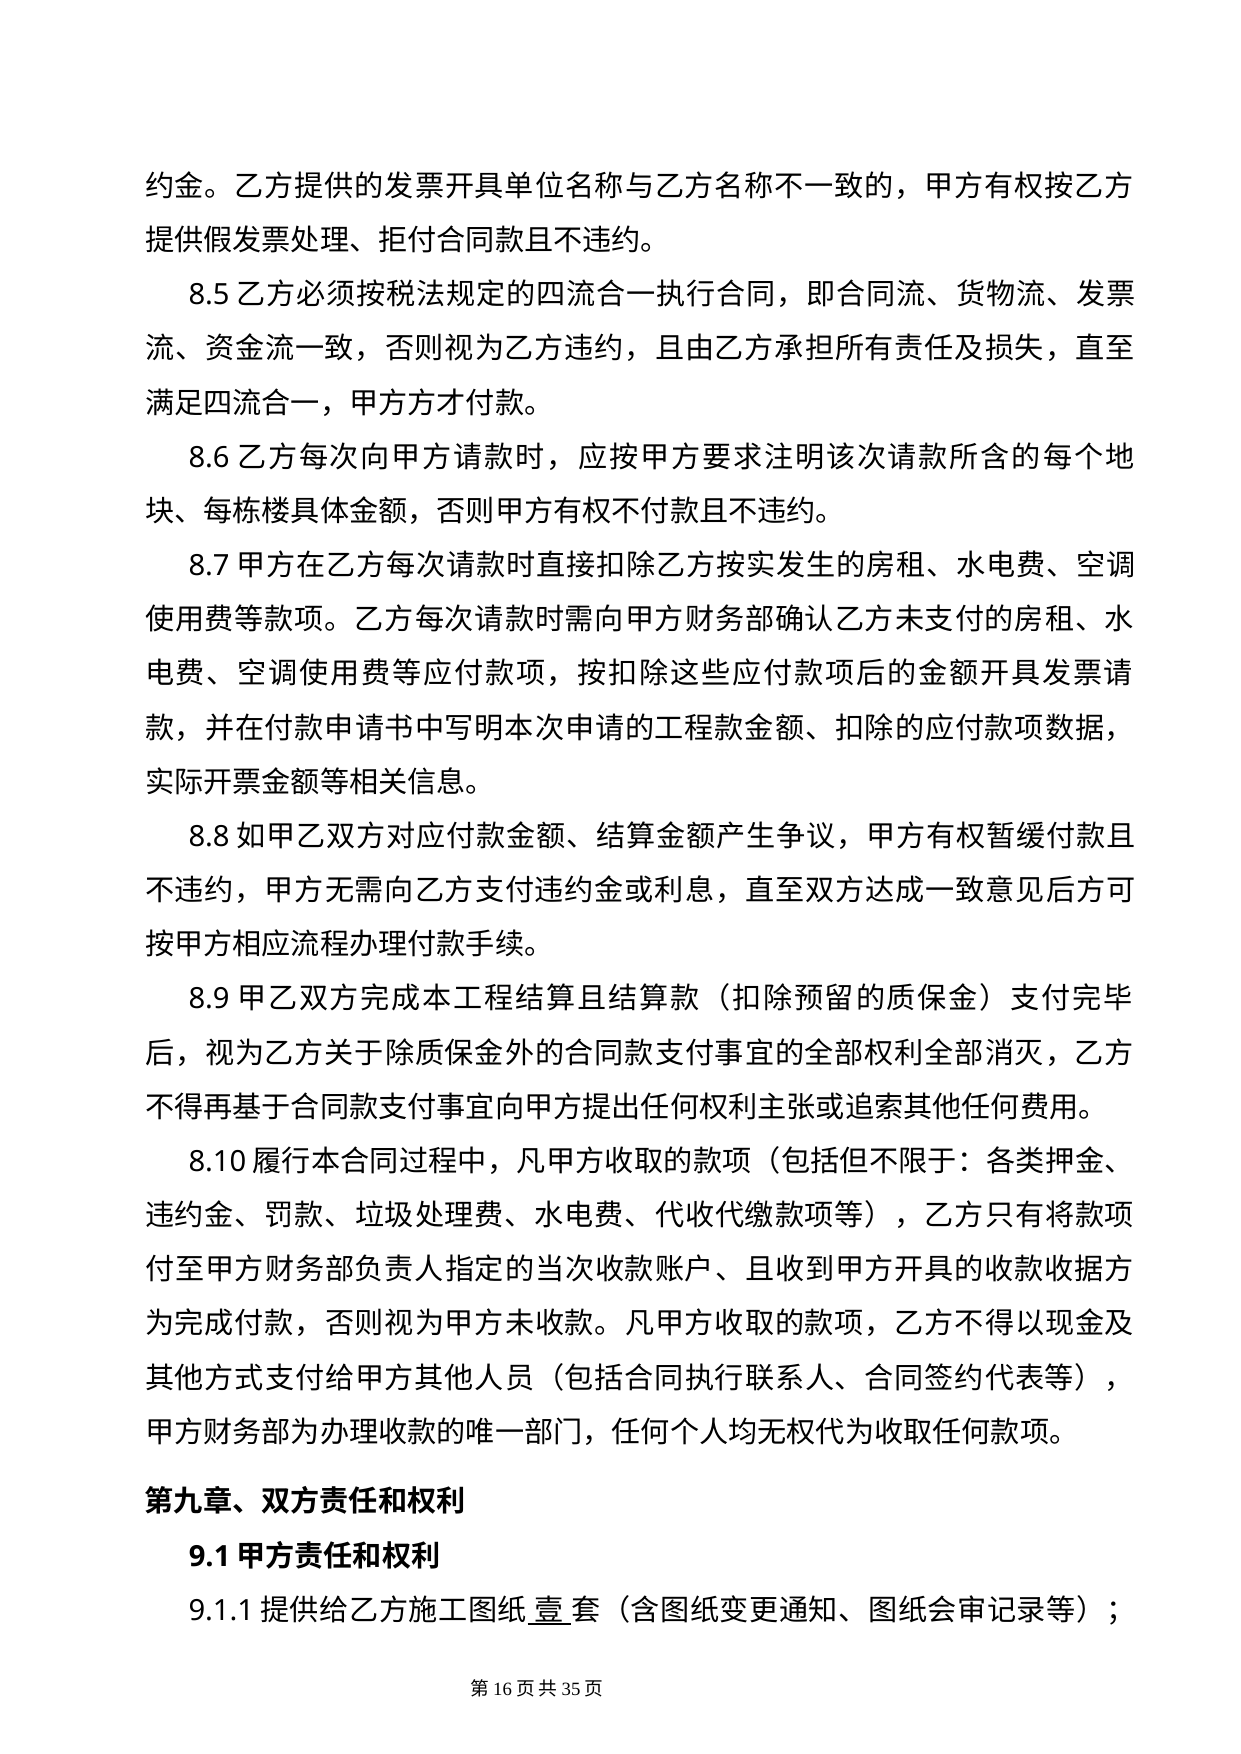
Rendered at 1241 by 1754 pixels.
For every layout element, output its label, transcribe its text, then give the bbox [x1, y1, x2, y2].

text 9.1甲方责任和权利 [145, 1523, 1135, 1577]
text 8.6乙方每次向甲方请款时，应按甲方要求注明该次请款所含的每个地块、每栋楼具体金额，否则甲方有权不付款且不违约。 [145, 424, 1135, 532]
text 8.7甲方在乙方每次请款时直接扣除乙方按实发生的房租、水电费、空调使用费等款项。乙方每次请款时需向甲方财务部确认乙方未支付的房租、水电费、空调使用费等应付款项，按扣除这些应付款项后的金额开具发票请款，并在付款申请书中写明本次申请的工程款金额、扣除的应付款项数据，实际开票金额等相关信息。 [145, 532, 1135, 803]
list 双方责任和权利 [144, 1468, 1135, 1523]
text 8.8如甲乙双方对应付款金额、结算金额产生争议，甲方有权暂缓付款且不违约，甲方无需向乙方支付违约金或利息，直至双方达成一致意见后方可按甲方相应流程办理付款手续。 [145, 803, 1135, 966]
text 8.9甲乙双方完成本工程结算且结算款（扣除预留的质保金）支付完毕后，视为乙方关于除质保金外的合同款支付事宜的全部权利全部消灭，乙方不得再基于合同款支付事宜向甲方提出任何权利主张或追索其他任何费用。 [145, 966, 1135, 1128]
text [145, 1577, 1135, 1631]
text 8.5乙方必须按税法规定的四流合一执行合同，即合同流、货物流、发票流、资金流一致，否则视为乙方违约，且由乙方承担所有责任及损失，直至满足四流合一，甲方方才付款。 [145, 261, 1135, 424]
text 8.10履行本合同过程中，凡甲方收取的款项（包括但不限于：各类押金、违约金、罚款、垃圾处理费、水电费、代收代缴款项等），乙方只有将款项付至甲方财务部负责人指定的当次收款账户、且收到甲方开具的收款收据方为完成付款，否则视为甲方未收款。凡甲方收取的款项，乙方不得以现金及其他方式支付给甲方其他人员（包括合同执行联系人、合同签约代表等），甲方财务部为办理收款的唯一部门，任何个人均无权代为收取任何款项。 [145, 1128, 1135, 1453]
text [145, 153, 1135, 261]
